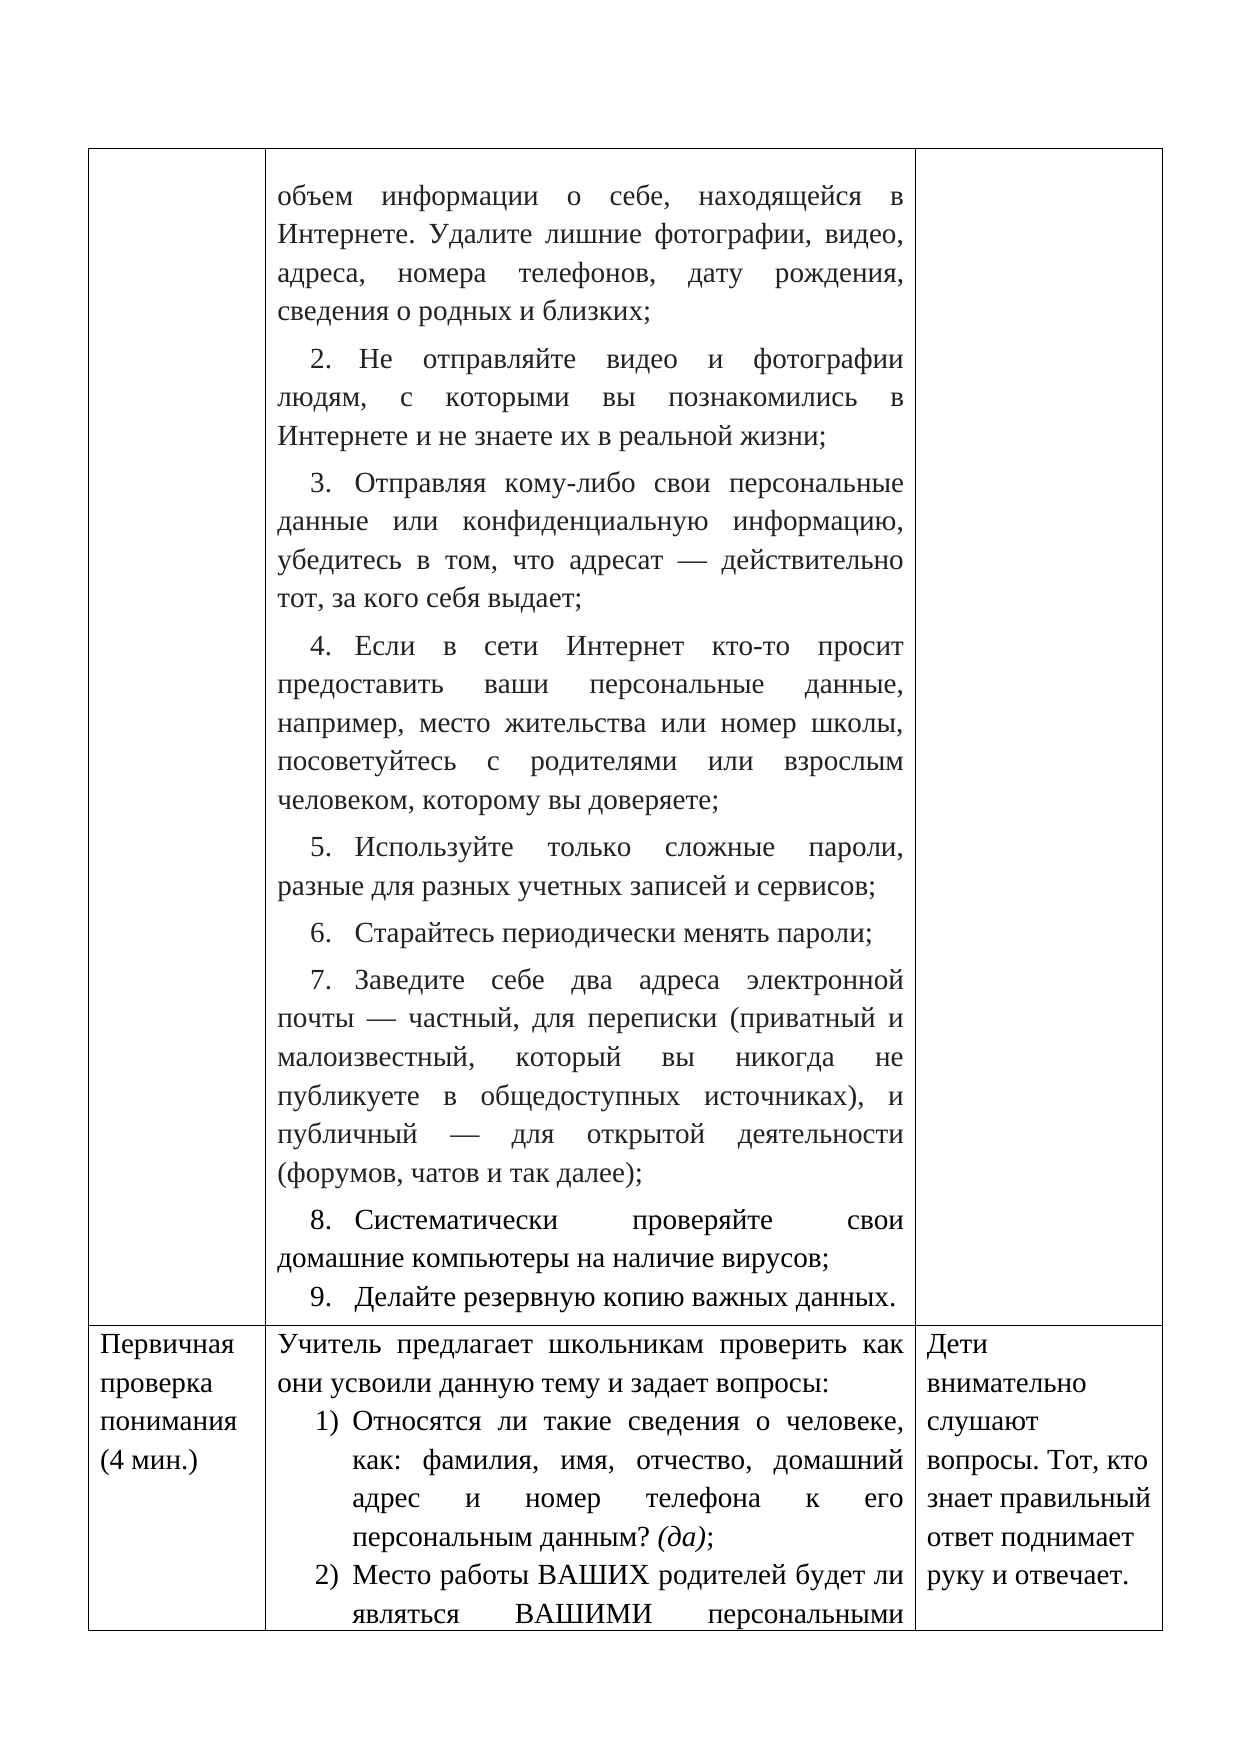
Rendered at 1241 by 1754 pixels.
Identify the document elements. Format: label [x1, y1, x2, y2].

table_cell [266, 149, 915, 1325]
table_cell [266, 1326, 915, 1629]
table_cell [89, 149, 265, 1325]
table_cell [916, 149, 1162, 1325]
table_cell [89, 1326, 265, 1629]
table_cell [916, 1326, 1162, 1629]
